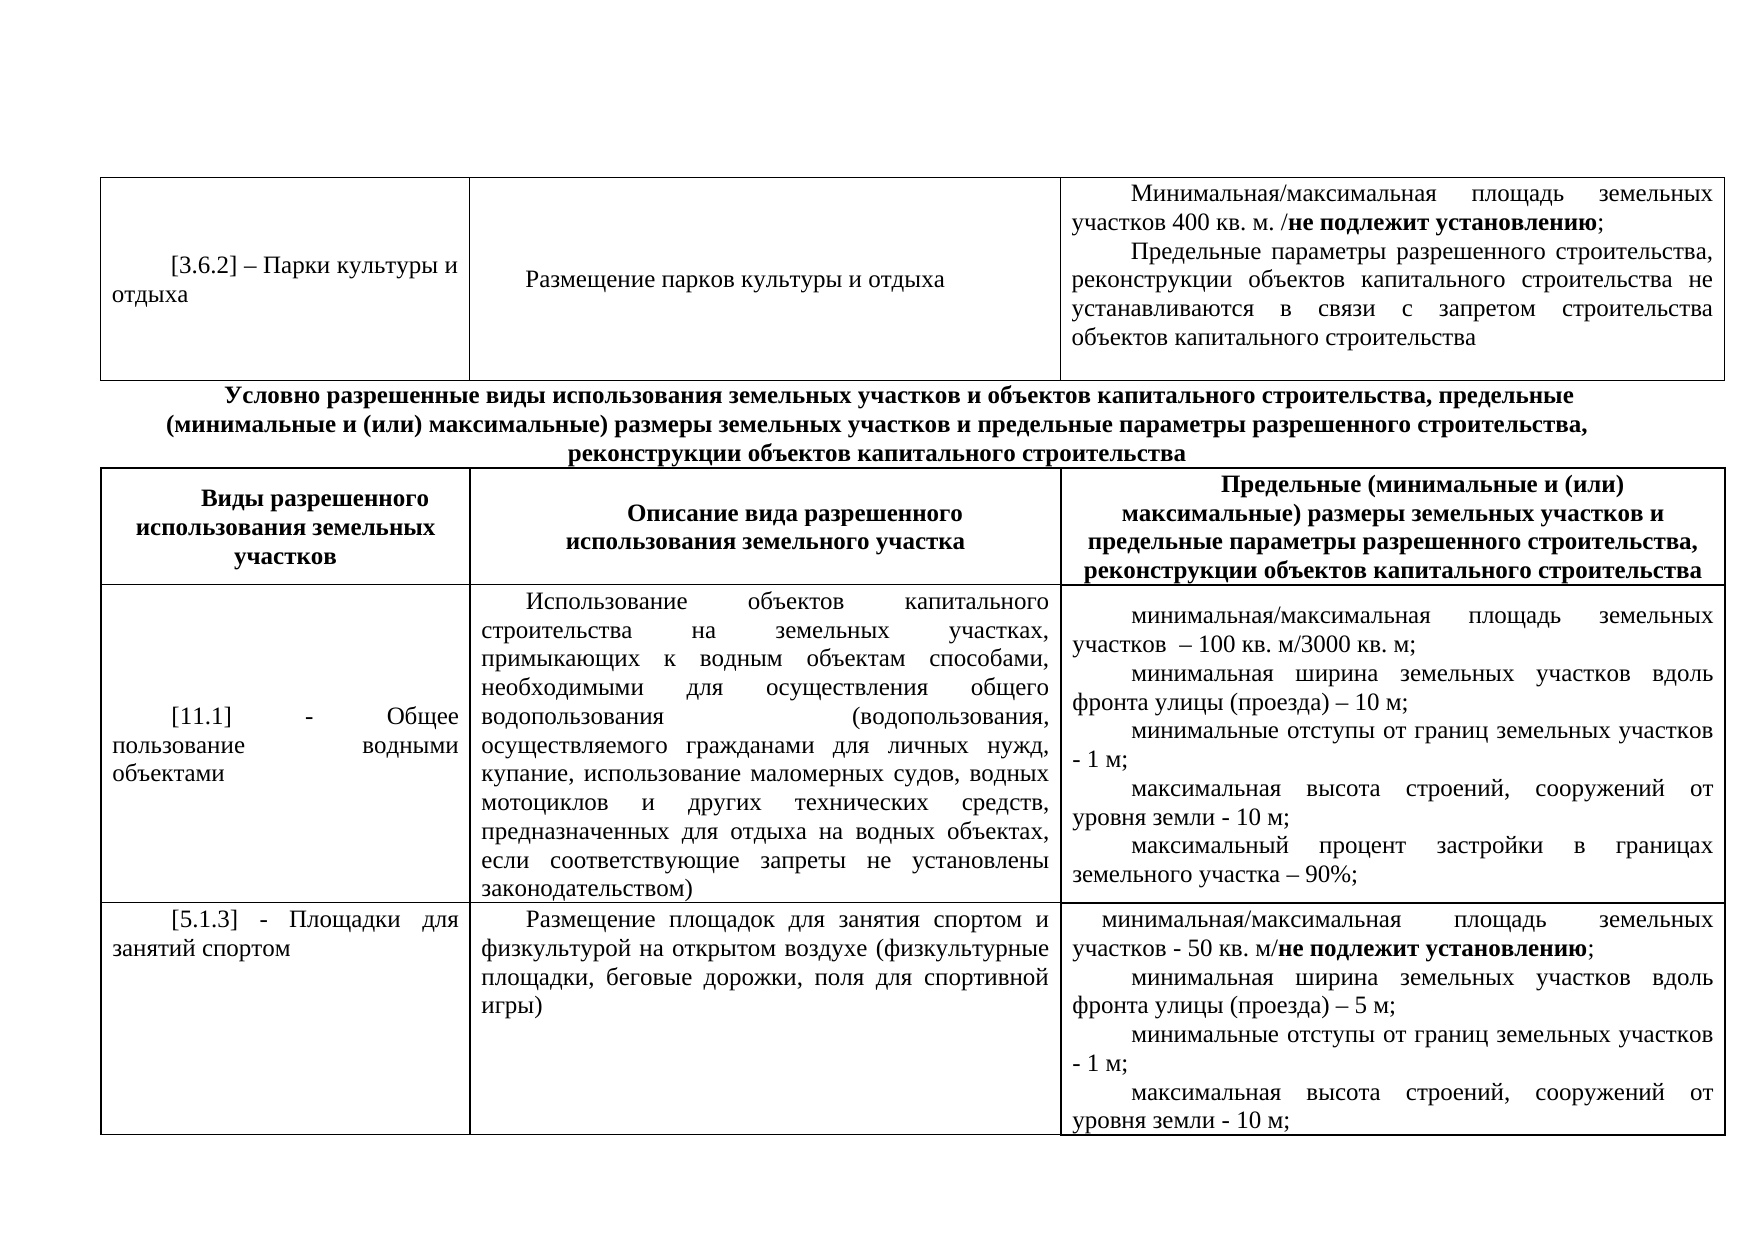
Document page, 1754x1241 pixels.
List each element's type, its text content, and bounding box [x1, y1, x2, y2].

table_cell Размещение парков культуры и отдыха [470, 178, 1060, 379]
table_header Предельные (минимальные и (или) максимальные) размеры земельных участков и предельные параметры разрешенного строительства, реконструкции объектов капитального строительства [1062, 469, 1724, 584]
table_header Описание вида разрешенного использования земельного участка [471, 469, 1060, 584]
text Условно разрешенные виды использования земельных участков и объектов капитального строительства, предельные (минимальные и (или) максимальные) размеры земельных участков и предельные параметры разрешенного строительства, реконструкции объектов капитального строительства [118, 381, 1636, 467]
table_cell Использование объектов капитального строительства на земельных участках, примыкающих к водным объектам способами, необходимыми для осуществления общего водопользования (водопользования, осуществляемого гражданами для личных нужд, купание, использование маломерных судов, водных мотоциклов и других технических средств, предназначенных для отдыха на водных объектах, если соответствующие запреты не установлены законодательством) [471, 585, 1060, 902]
table_cell [11.1] - Общее пользование водными объектами [102, 585, 469, 902]
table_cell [102, 903, 469, 1134]
table_cell Минимальная/максимальная площадь земельных участков 400 кв. м. /не подлежит установлению; Предельные параметры разрешенного строительства, реконструкции объектов капитального строительства не устанавливаются в связи с запретом строительства объектов капитального строительства [1061, 178, 1724, 379]
table_cell [3.6.2] – Парки культуры и отдыха [101, 178, 469, 379]
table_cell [471, 903, 1060, 1134]
table_header Виды разрешенного использования земельных участков [102, 469, 469, 584]
table_cell минимальная/максимальная площадь земельных участков – 100 кв. м/3000 кв. м; минимальная ширина земельных участков вдоль фронта улицы (проезда) – 10 м; минимальные отступы от границ земельных участков - 1 м; максимальная высота строений, сооружений от уровня земли - 10 м; максимальный процент застройки в границах земельного участка – 90%; [1062, 586, 1724, 902]
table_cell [1062, 904, 1724, 1134]
